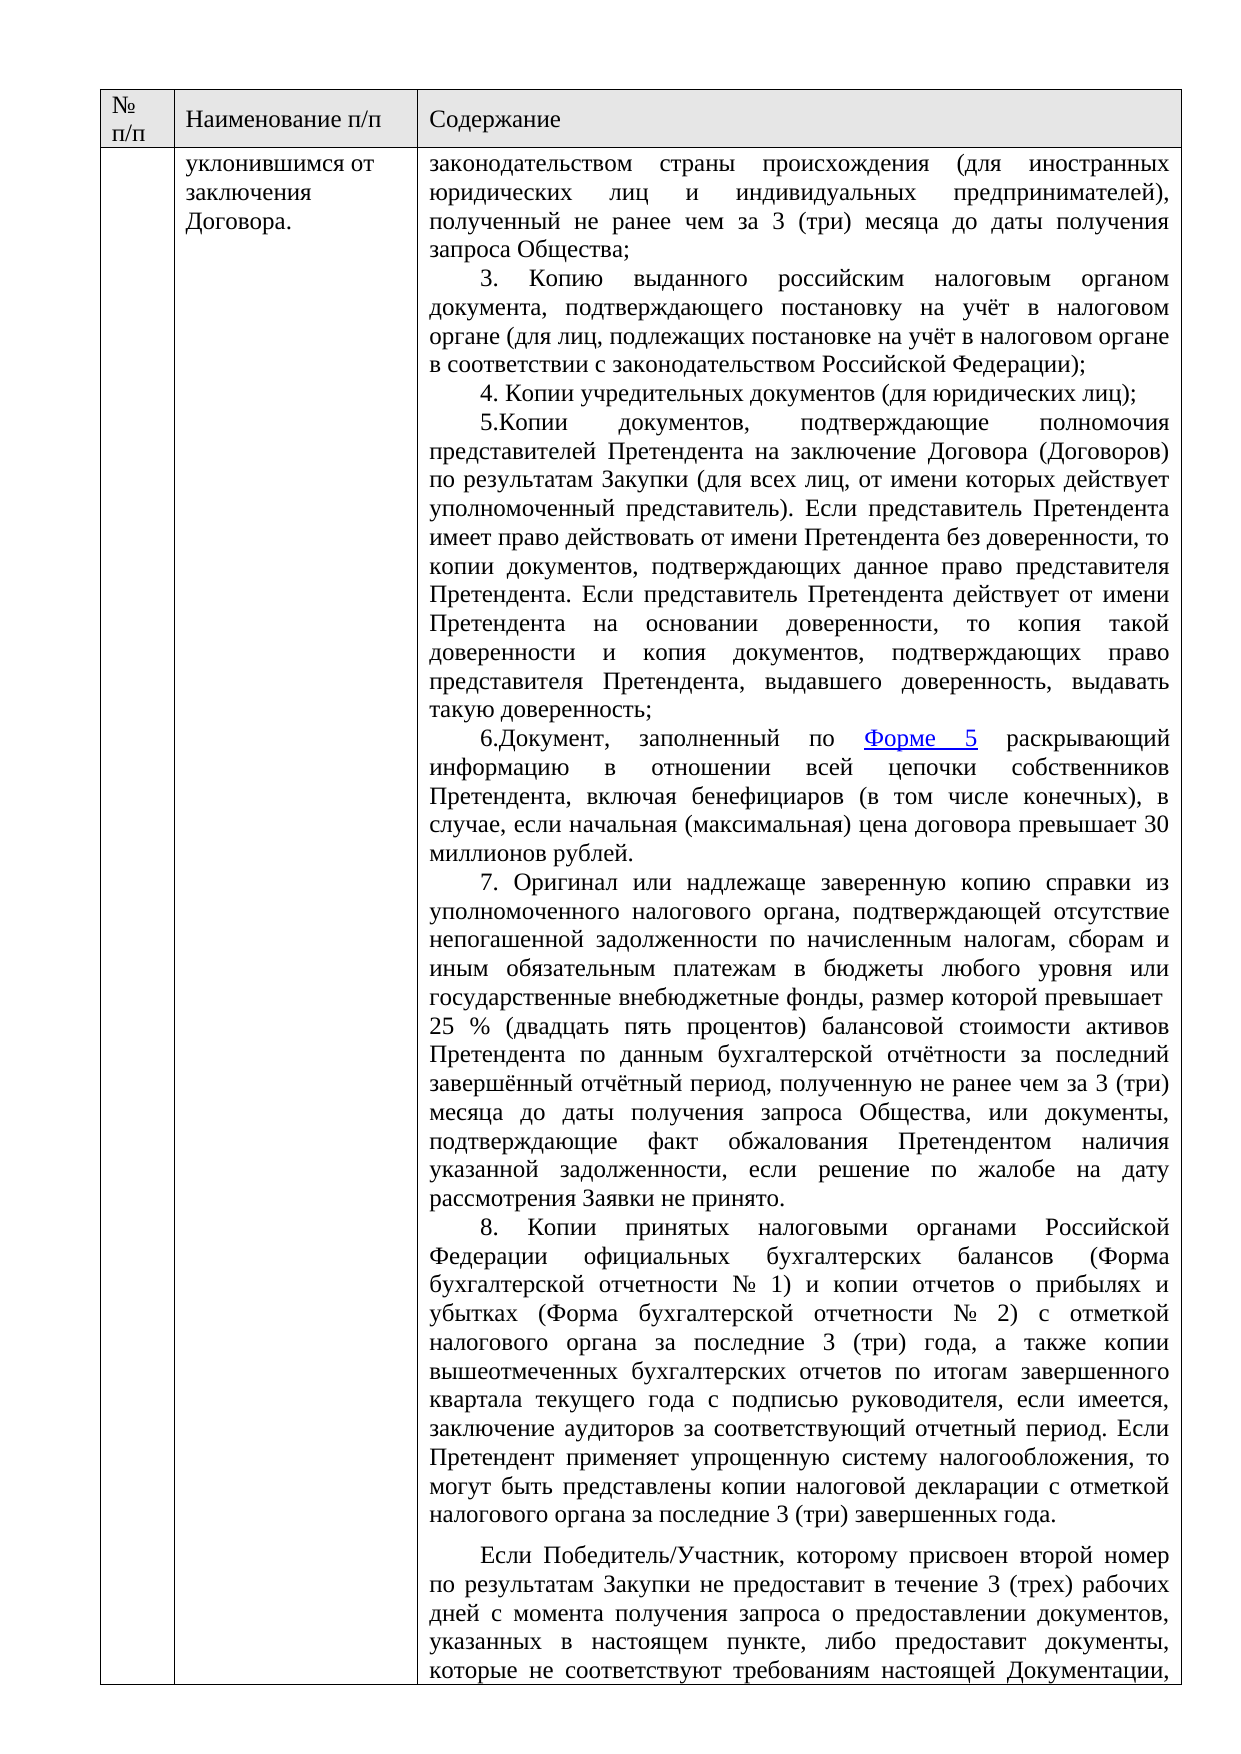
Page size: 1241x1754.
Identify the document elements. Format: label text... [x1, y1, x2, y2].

table_header Содержание [418, 90, 1181, 147]
table_cell [101, 148, 174, 1684]
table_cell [175, 148, 417, 1684]
table_header № п/п [101, 90, 174, 147]
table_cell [418, 148, 1181, 1684]
table_header Наименование п/п [175, 90, 417, 147]
